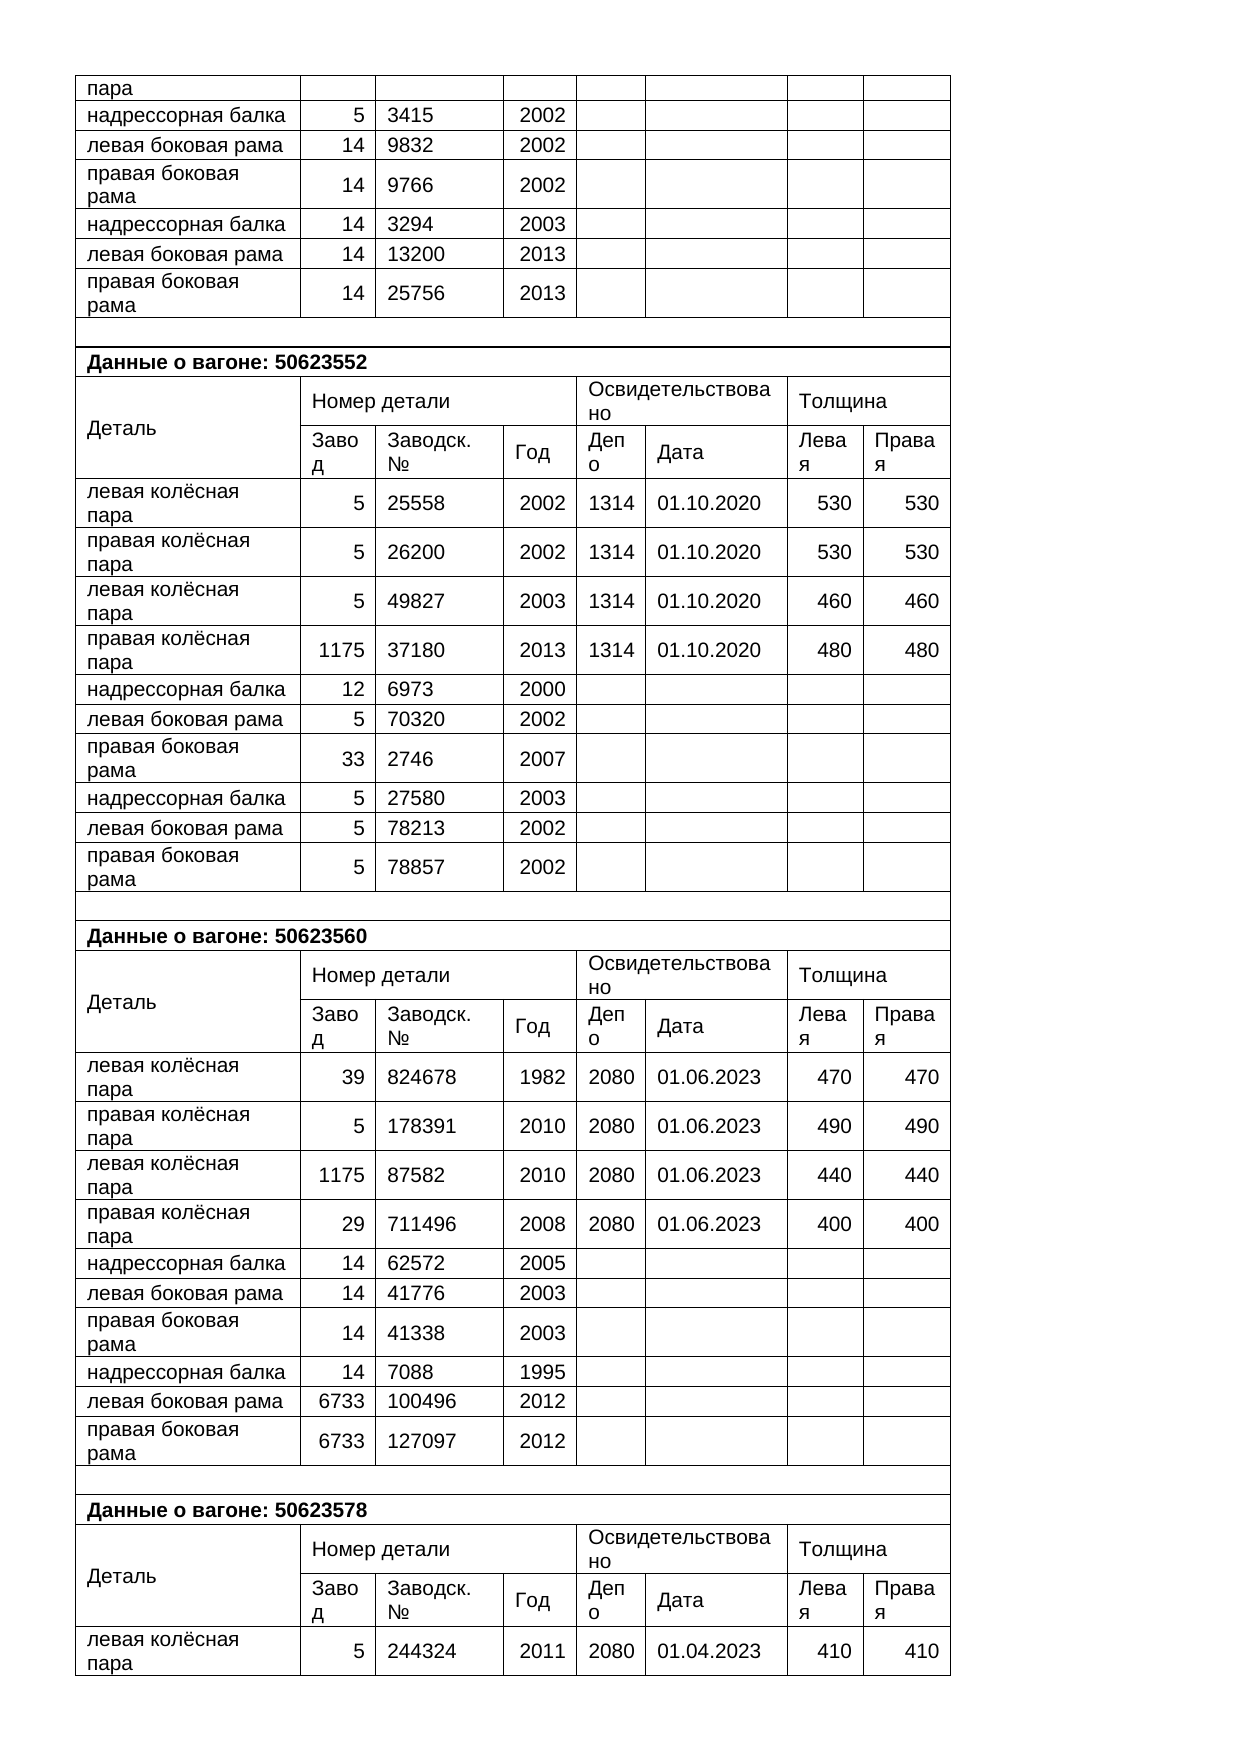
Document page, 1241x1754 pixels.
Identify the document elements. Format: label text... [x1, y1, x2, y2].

table_cell [788, 1279, 863, 1307]
table_cell левая колёсная пара [76, 1151, 300, 1199]
table_cell 480 [788, 626, 863, 674]
table_cell [864, 843, 950, 891]
table_cell Освидетельствовано [577, 1525, 787, 1573]
table_cell 410 [864, 1627, 950, 1675]
table_cell [864, 269, 950, 317]
table_cell [788, 209, 863, 238]
table_cell 5 [301, 76, 375, 100]
table_cell 530 [788, 479, 863, 527]
table_cell Левая [788, 426, 863, 478]
table_cell [577, 239, 645, 268]
table_cell 2013 [504, 626, 576, 674]
table_cell 2002 [504, 479, 576, 527]
table_cell Данные о вагоне: 50623560 [76, 921, 950, 950]
table_cell 41338 [376, 1308, 503, 1356]
table_cell левая боковая рама [76, 239, 300, 268]
table_cell [864, 675, 950, 704]
table_cell [577, 705, 645, 733]
table_cell [788, 1417, 863, 1464]
table_cell 1982 [504, 1053, 576, 1101]
table_cell 01.06.2023 [646, 1102, 787, 1150]
table_cell 2002 [504, 843, 576, 891]
table_cell 14 [301, 239, 375, 268]
table_cell Дата [646, 1574, 787, 1626]
table_cell Правая [864, 1000, 950, 1052]
table_cell Депо [577, 426, 645, 478]
table_cell 2080 [577, 1151, 645, 1199]
table_cell [864, 160, 950, 208]
table_cell 100496 [376, 1387, 503, 1416]
table_cell Завод [301, 1574, 375, 1626]
table_cell 2003 [504, 1279, 576, 1307]
table_cell [788, 1308, 863, 1356]
table_cell левая боковая рама [76, 705, 300, 733]
table_cell левая колёсная пара [76, 577, 300, 625]
table_cell Дата [646, 1000, 787, 1052]
table_cell [577, 101, 645, 130]
table_cell [646, 1417, 787, 1464]
table_cell [864, 783, 950, 812]
table_cell 244324 [376, 1627, 503, 1675]
table_cell 2746 [376, 734, 503, 782]
table_cell Заводск.№ [376, 1574, 503, 1626]
table_cell Деталь [76, 1525, 300, 1626]
table_cell 01.04.2022 [646, 76, 787, 100]
table_cell 27580 [376, 783, 503, 812]
table_cell Толщина [788, 951, 950, 999]
table_cell 2003 [504, 1308, 576, 1356]
table_cell Левая [788, 1574, 863, 1626]
table_cell [864, 1279, 950, 1307]
table_cell [646, 131, 787, 159]
table_cell 2011 [504, 1627, 576, 1675]
table_cell Год [504, 1000, 576, 1052]
table_cell 2002 [504, 131, 576, 159]
table_cell 01.10.2020 [646, 528, 787, 576]
table_cell Год [504, 1574, 576, 1626]
table_cell 5 [301, 479, 375, 527]
table_cell 14 [301, 131, 375, 159]
table_cell 1314 [577, 577, 645, 625]
table_cell Данные о вагоне: 50623552 [76, 348, 950, 376]
table_cell [577, 1387, 645, 1416]
table_cell 470 [788, 1053, 863, 1101]
table_cell [646, 675, 787, 704]
table_cell 490 [864, 1102, 950, 1150]
table_cell [788, 843, 863, 891]
table_cell надрессорная балка [76, 1357, 300, 1386]
table_cell 2012 [504, 1417, 576, 1464]
table_cell 5 [301, 705, 375, 733]
table_cell [646, 1308, 787, 1356]
table_cell 78857 [376, 843, 503, 891]
table_cell 33 [301, 734, 375, 782]
table_cell [646, 101, 787, 130]
table_cell 14 [301, 1279, 375, 1307]
table_cell 41776 [376, 1279, 503, 1307]
table_cell [646, 269, 787, 317]
table_cell 12 [301, 675, 375, 704]
table_cell 5 [301, 783, 375, 812]
table_cell 25756 [376, 269, 503, 317]
table_cell 2080 [577, 1053, 645, 1101]
table_cell 2003 [504, 209, 576, 238]
table_cell 14 [301, 160, 375, 208]
table_cell 460 [788, 577, 863, 625]
table_cell Год [504, 426, 576, 478]
table_cell 490 [788, 1102, 863, 1150]
table_cell 49827 [376, 577, 503, 625]
table_cell Заводск.№ [376, 426, 503, 478]
table_cell [788, 239, 863, 268]
table_cell 824678 [376, 1053, 503, 1101]
table_cell [788, 734, 863, 782]
table_cell [788, 1387, 863, 1416]
table_cell 39 [301, 1053, 375, 1101]
table_cell 530 [788, 528, 863, 576]
table_cell 14 [301, 209, 375, 238]
table_cell 13200 [376, 239, 503, 268]
table_cell [864, 734, 950, 782]
table_cell [864, 813, 950, 842]
table_cell 280 [864, 76, 950, 100]
table_cell [646, 705, 787, 733]
table_cell 2002 [504, 101, 576, 130]
table_cell 2013 [504, 269, 576, 317]
table_cell [577, 1249, 645, 1278]
table_cell Депо [577, 1000, 645, 1052]
table_cell Правая [864, 426, 950, 478]
table_cell 5 [301, 813, 375, 842]
table_cell [788, 813, 863, 842]
table_cell 280 [788, 76, 863, 100]
table_cell [577, 1357, 645, 1386]
table_cell левая боковая рама [76, 131, 300, 159]
table_cell 26200 [376, 528, 503, 576]
table_cell [577, 843, 645, 891]
table_cell 440 [864, 1151, 950, 1199]
table_cell [788, 1357, 863, 1386]
table_cell [577, 783, 645, 812]
table_cell 01.06.2023 [646, 1053, 787, 1101]
table_cell [646, 1387, 787, 1416]
table_cell [577, 131, 645, 159]
table_cell [646, 1249, 787, 1278]
table_cell 2080 [577, 1102, 645, 1150]
table_cell 01.04.2023 [646, 1627, 787, 1675]
table_cell левая боковая рама [76, 1387, 300, 1416]
table_cell 14 [301, 1357, 375, 1386]
table_cell левая колёсная пара [76, 479, 300, 527]
table_cell [577, 675, 645, 704]
table_cell [864, 1308, 950, 1356]
table_cell 29 [301, 1200, 375, 1248]
table_cell правая боковая рама [76, 160, 300, 208]
table_cell 1314 [577, 479, 645, 527]
table_cell 178391 [376, 1102, 503, 1150]
table_cell 3415 [376, 101, 503, 130]
table_cell 5 [301, 101, 375, 130]
table_cell Номер детали [301, 951, 576, 999]
table_cell 2007 [504, 734, 576, 782]
table_cell [788, 705, 863, 733]
table_cell 400 [864, 1200, 950, 1248]
table_cell [788, 131, 863, 159]
table_cell Освидетельствовано [577, 377, 787, 425]
table_cell 1175 [301, 626, 375, 674]
table_cell [788, 675, 863, 704]
table_cell [788, 101, 863, 130]
table_cell 62572 [376, 1249, 503, 1278]
table_cell [646, 813, 787, 842]
table_cell 410 [788, 1627, 863, 1675]
table_cell 2002 [504, 705, 576, 733]
table_cell Данные о вагоне: 50623578 [76, 1495, 950, 1524]
table_cell 480 [864, 626, 950, 674]
table_cell [864, 239, 950, 268]
table_cell [577, 734, 645, 782]
table_cell правая боковая рама [76, 269, 300, 317]
table_cell [577, 1308, 645, 1356]
table_cell 2005 [504, 1249, 576, 1278]
table_cell 01.10.2020 [646, 626, 787, 674]
table_cell 16732 [376, 76, 503, 100]
table_cell надрессорная балка [76, 209, 300, 238]
table_cell [646, 239, 787, 268]
table_cell 5 [301, 528, 375, 576]
table_cell 1314 [577, 76, 645, 100]
table_cell правая колёсная пара [76, 1102, 300, 1150]
table_cell 5 [301, 1627, 375, 1675]
table_cell [577, 1279, 645, 1307]
table_cell [76, 892, 950, 920]
table_cell 87582 [376, 1151, 503, 1199]
table_cell [788, 269, 863, 317]
table_cell [646, 843, 787, 891]
table_cell 14 [301, 269, 375, 317]
table_cell правая боковая рама [76, 1417, 300, 1464]
table_cell 5 [301, 843, 375, 891]
table_cell Завод [301, 426, 375, 478]
table_cell 530 [864, 479, 950, 527]
table_cell 2003 [504, 577, 576, 625]
table_cell 470 [864, 1053, 950, 1101]
table_cell [788, 783, 863, 812]
table_cell [577, 209, 645, 238]
table_cell 711496 [376, 1200, 503, 1248]
table_cell [646, 783, 787, 812]
table_cell 2008 [504, 1200, 576, 1248]
table_cell 5 [301, 577, 375, 625]
table_cell [864, 101, 950, 130]
table_cell Дата [646, 426, 787, 478]
table_cell 6973 [376, 675, 503, 704]
table_cell 2013 [504, 239, 576, 268]
table_cell Правая [864, 1574, 950, 1626]
table_cell 2080 [577, 1200, 645, 1248]
table_cell [76, 318, 950, 346]
table_cell [646, 734, 787, 782]
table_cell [76, 76, 300, 100]
table_cell 14 [301, 1249, 375, 1278]
table_cell левая колёсная пара [76, 1627, 300, 1675]
table_cell 70320 [376, 705, 503, 733]
table_cell 14 [301, 1308, 375, 1356]
table_cell [577, 160, 645, 208]
table_cell 01.10.2020 [646, 479, 787, 527]
table_cell 440 [788, 1151, 863, 1199]
table_cell [577, 269, 645, 317]
table_cell [864, 1249, 950, 1278]
table_cell 5 [301, 1102, 375, 1150]
table_cell 3294 [376, 209, 503, 238]
table_cell надрессорная балка [76, 675, 300, 704]
table_cell 01.10.2020 [646, 577, 787, 625]
table_cell 400 [788, 1200, 863, 1248]
table_cell 2000 [504, 675, 576, 704]
table_cell правая колёсная пара [76, 626, 300, 674]
table_cell Освидетельствовано [577, 951, 787, 999]
table_cell правая боковая рама [76, 1308, 300, 1356]
table_cell 2002 [504, 160, 576, 208]
table_cell правая боковая рама [76, 734, 300, 782]
table_cell правая колёсная пара [76, 528, 300, 576]
table_cell 2010 [504, 1151, 576, 1199]
table_cell Депо [577, 1574, 645, 1626]
table_cell 78213 [376, 813, 503, 842]
table_cell 1990 [504, 76, 576, 100]
table_cell [76, 1466, 950, 1494]
table_cell 2010 [504, 1102, 576, 1150]
table_cell 127097 [376, 1417, 503, 1464]
table_cell [788, 160, 863, 208]
table_cell надрессорная балка [76, 1249, 300, 1278]
table_cell левая боковая рама [76, 813, 300, 842]
table_cell правая боковая рама [76, 843, 300, 891]
table_cell 1995 [504, 1357, 576, 1386]
table_cell [577, 813, 645, 842]
table_cell 2080 [577, 1627, 645, 1675]
table_cell Левая [788, 1000, 863, 1052]
table_cell 37180 [376, 626, 503, 674]
table_cell [646, 1279, 787, 1307]
table_cell Деталь [76, 951, 300, 1052]
table_cell 2003 [504, 783, 576, 812]
table_cell Толщина [788, 377, 950, 425]
table_cell 2002 [504, 528, 576, 576]
table_cell 1175 [301, 1151, 375, 1199]
table_cell Толщина [788, 1525, 950, 1573]
table_cell [646, 160, 787, 208]
table_cell Заводск.№ [376, 1000, 503, 1052]
table_cell надрессорная балка [76, 101, 300, 130]
table_cell правая колёсная пара [76, 1200, 300, 1248]
table_cell [864, 705, 950, 733]
table_cell 1314 [577, 626, 645, 674]
table_cell 6733 [301, 1417, 375, 1464]
table_cell Завод [301, 1000, 375, 1052]
table_cell 6733 [301, 1387, 375, 1416]
table_cell 25558 [376, 479, 503, 527]
table_cell 7088 [376, 1357, 503, 1386]
table_cell надрессорная балка [76, 783, 300, 812]
table_cell левая колёсная пара [76, 1053, 300, 1101]
table_cell 9766 [376, 160, 503, 208]
table_cell 2012 [504, 1387, 576, 1416]
table_cell Номер детали [301, 1525, 576, 1573]
table_cell 9832 [376, 131, 503, 159]
table_cell [788, 1249, 863, 1278]
table_cell левая боковая рама [76, 1279, 300, 1307]
table_cell 530 [864, 528, 950, 576]
table_cell 01.06.2023 [646, 1200, 787, 1248]
table_cell Деталь [76, 377, 300, 478]
table_cell [864, 1387, 950, 1416]
table_cell Номер детали [301, 377, 576, 425]
table_cell [577, 1417, 645, 1464]
table_cell [646, 1357, 787, 1386]
table_cell [864, 131, 950, 159]
table_cell [864, 1417, 950, 1464]
table_cell [646, 209, 787, 238]
table_cell [864, 1357, 950, 1386]
table_cell [864, 209, 950, 238]
table_cell 01.06.2023 [646, 1151, 787, 1199]
table_cell 1314 [577, 528, 645, 576]
table_cell 460 [864, 577, 950, 625]
table_cell 2002 [504, 813, 576, 842]
